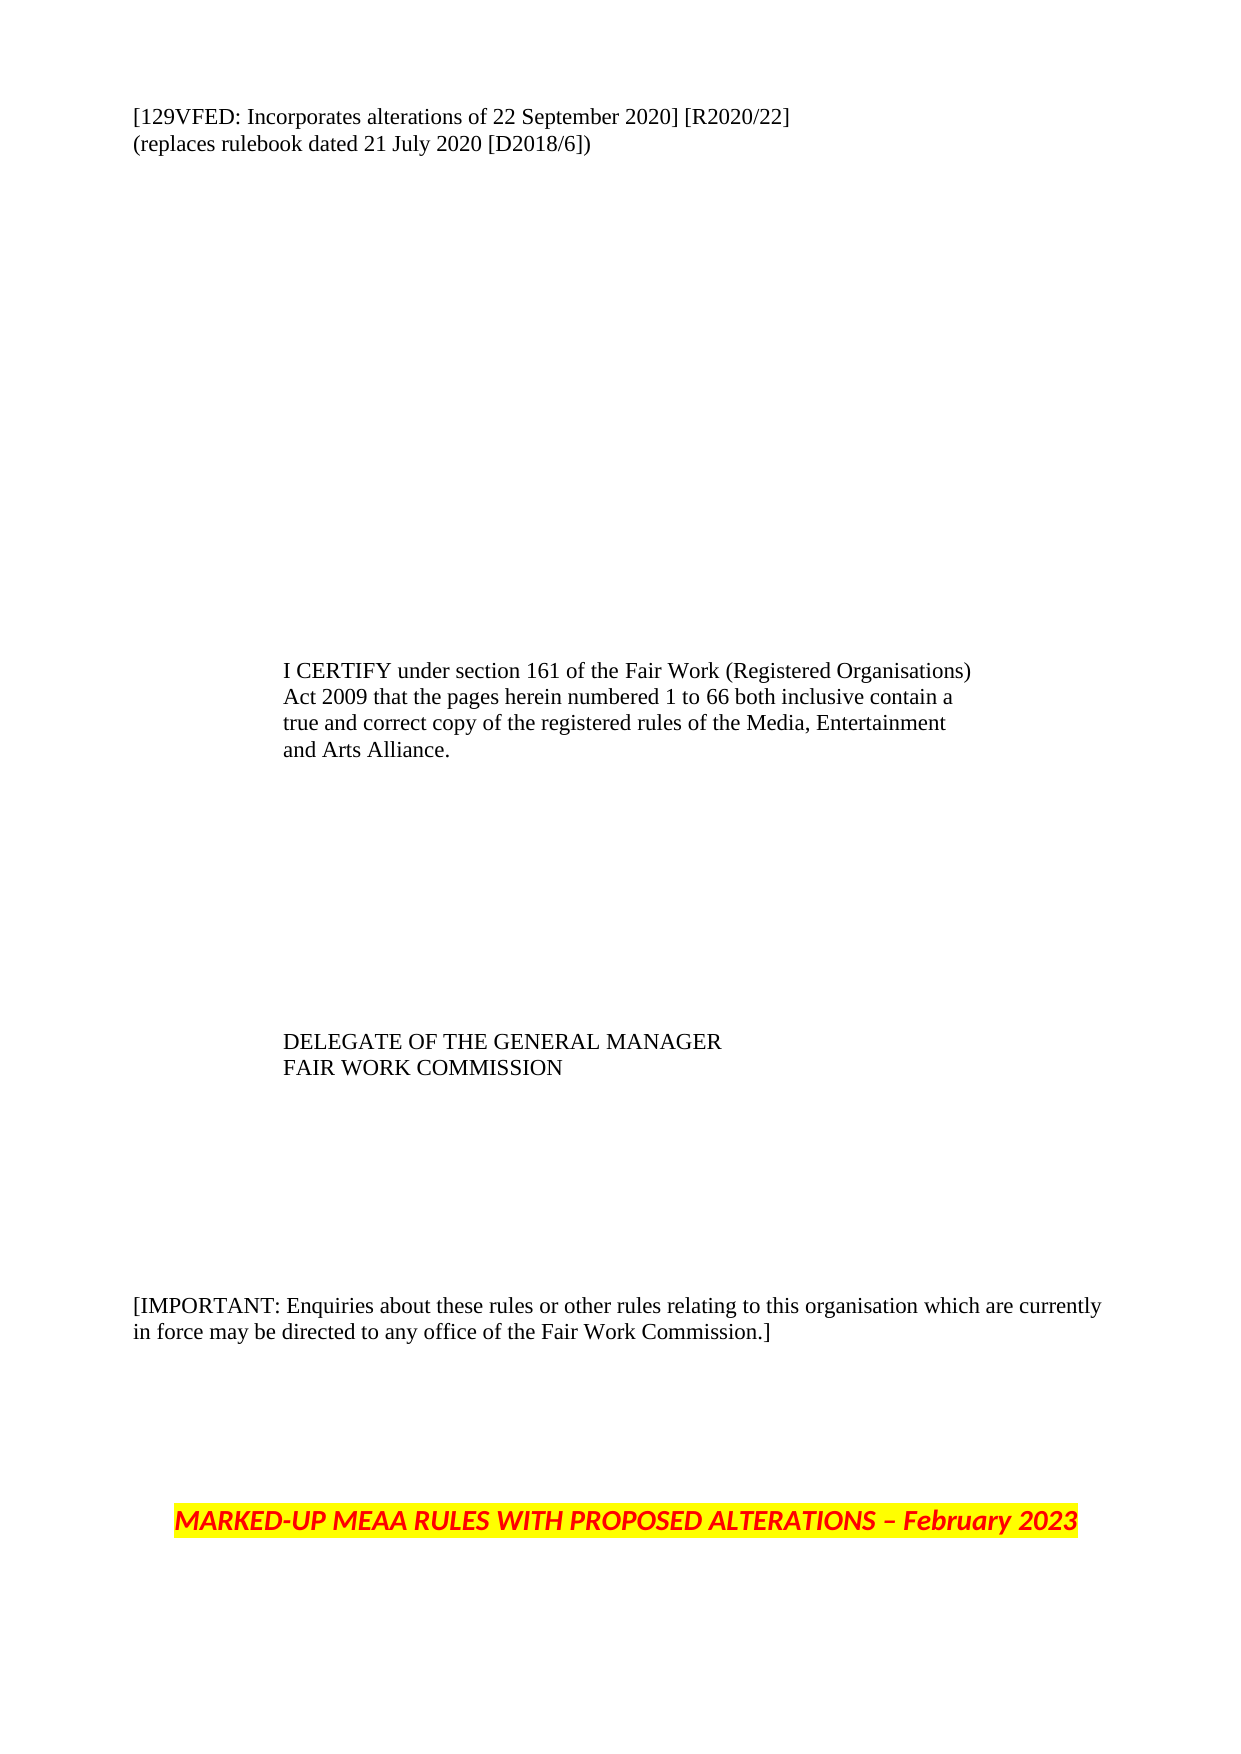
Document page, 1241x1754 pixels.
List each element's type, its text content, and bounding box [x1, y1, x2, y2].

text FAIR WORK COMMISSION [133, 1054, 1122, 1081]
text Act 2009 that the pages herein numbered 1 to 64 both inclusive contain a [133, 683, 1122, 709]
text and Arts . [133, 736, 1122, 762]
text [IMPORTANT: Enquiries about these rules or other rules relating to this organisation which are currently in force may be directed to any office of the Fair Work Commission.] [133, 1292, 1122, 1344]
text MARKED-UP MEAA RULES WITH PROPOSED ALTERATIONS – February 2023 [133, 1502, 1122, 1538]
text [129VFED: Incorporates alterations of 22 September 2020] [R2020/22] [133, 103, 1122, 130]
text true and correct copy of the registered rules of the Media, Entertainment [133, 709, 1122, 736]
text I CERTIFY under section 161 of the Fair Work (Registered Organisations) [133, 657, 1122, 683]
text DELEGATE OF THE GENERAL MANAGER [133, 1028, 1122, 1054]
text (replaces rulebook dated 21 July 2020 [D2018/6]) [133, 130, 1122, 156]
